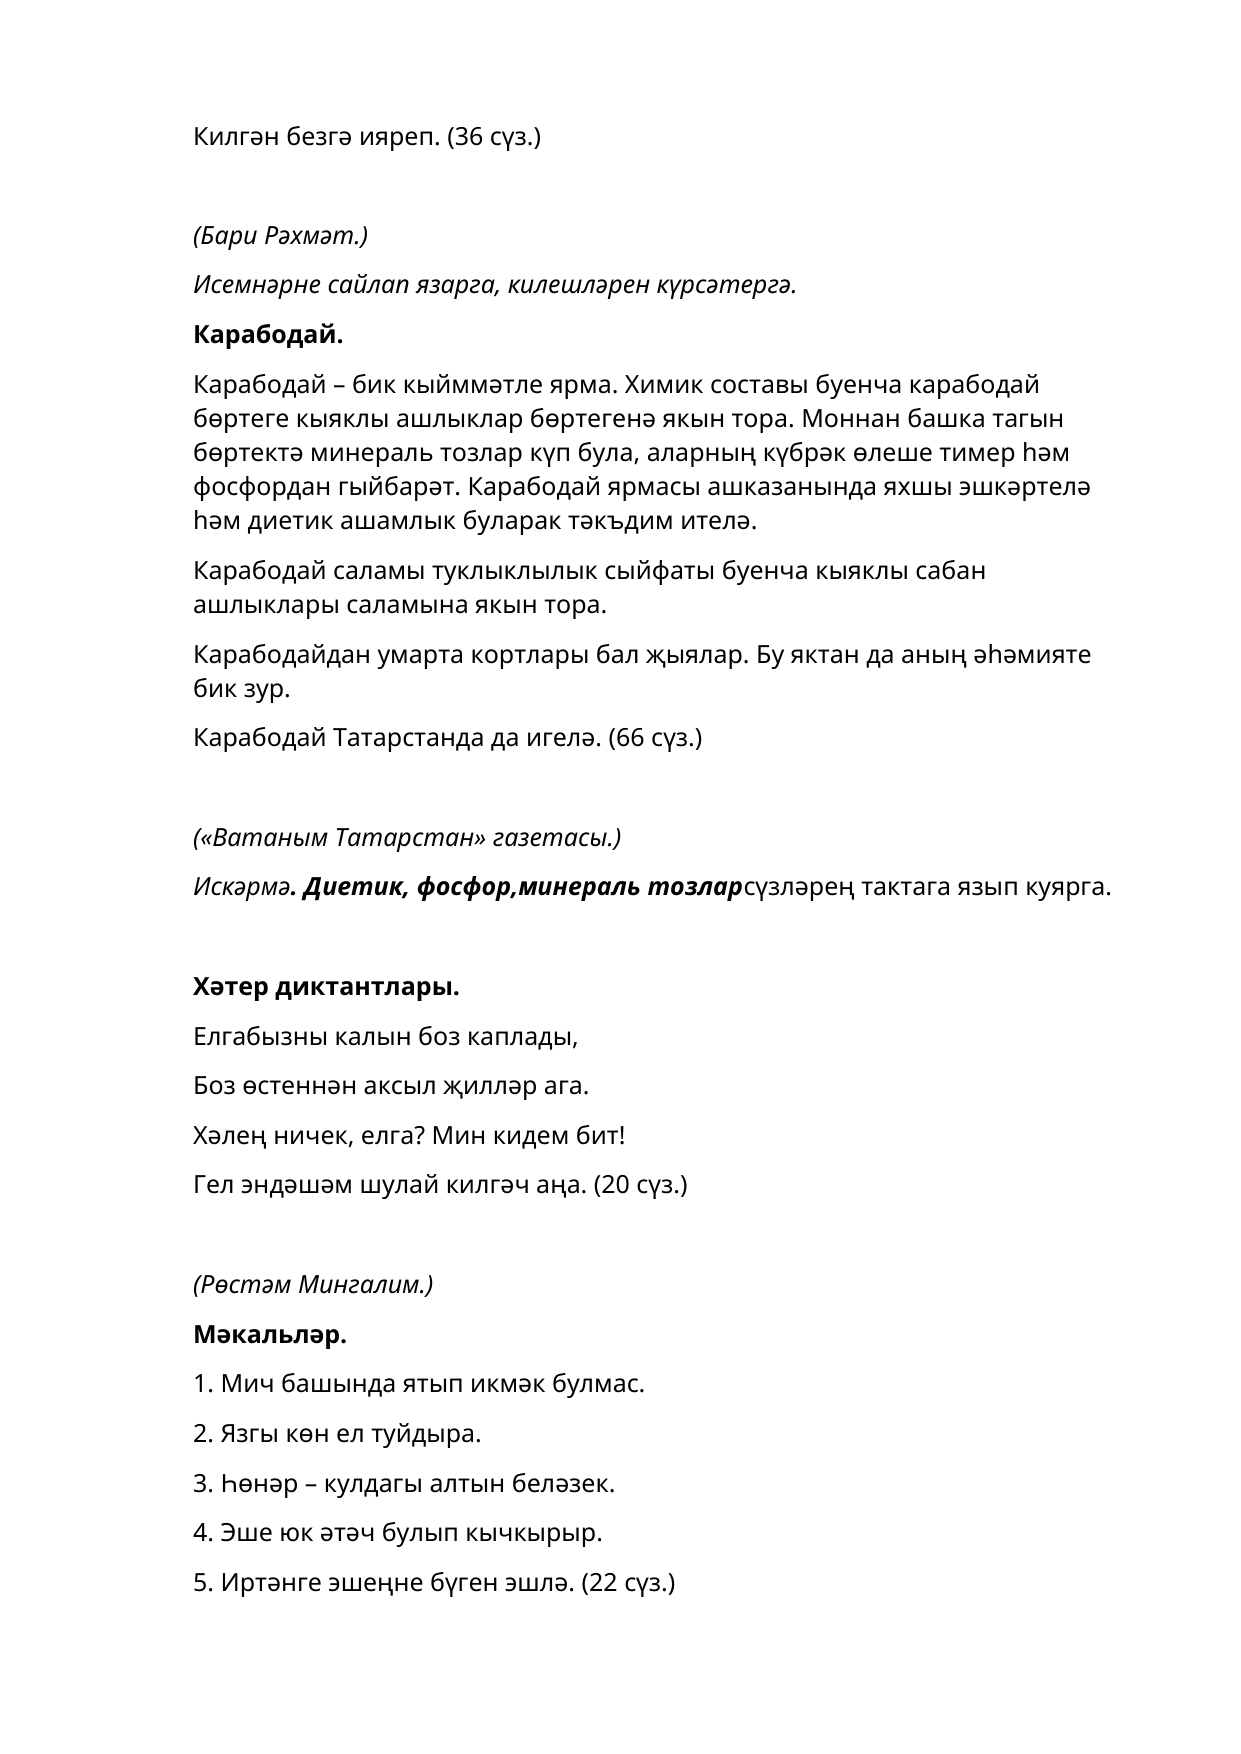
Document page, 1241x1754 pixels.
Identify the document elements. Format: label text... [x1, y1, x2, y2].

text Карабодай Татарстанда да игелә. (66 сүз.) [193, 720, 1136, 754]
text Карабодайдан умарта кортлары бал җыялар. Бу яктан да аның әһәмияте бик зур. [193, 636, 1136, 704]
text Исемнәрне сайлап язарга, килешләрен күрсәтергә. [193, 267, 1136, 301]
text Искәрмә. Диетик, фосфор,минераль тозларсүзләрең тактага язып куярга. [193, 869, 1136, 903]
text Хәлең ничек, елга? Мин кидем бит! [193, 1117, 1136, 1152]
text («Ватаным Татарстан» газетасы.) [193, 819, 1136, 853]
text Мәкальләр. [193, 1316, 1136, 1350]
text 3. Һөнәр – кулдагы алтын беләзек. [193, 1465, 1136, 1499]
text Карабодай. [193, 317, 1136, 351]
text Боз өстеннән аксыл җилләр ага. [193, 1068, 1136, 1102]
text 4. Эше юк әтәч булып кычкырыр. [193, 1515, 1136, 1549]
text 5. Иртәнге эшеңне бүген эшлә. (22 сүз.) [193, 1565, 1136, 1599]
text Карабодай саламы туклыклылык сыйфаты буенча кыяклы сабан ашлыклары саламына якын тора. [193, 552, 1136, 621]
text Килгән безгә ияреп. (36 сүз.) [193, 118, 1136, 152]
text Гел эндәшәм шулай килгәч аңа. (20 сүз.) [193, 1167, 1136, 1201]
text (Бари Рәхмәт.) [193, 217, 1136, 252]
text Карабодай – бик кыйммәтле ярма. Химик составы буенча карабодай бөртеге кыяклы ашлыклар бөртегенә якын тора. Моннан башка тагын бөртектә минераль тозлар күп була, аларның күбрәк өлеше тимер һәм фосфордан гыйбарәт. Карабодай ярмасы ашказанында яхшы эшкәртелә һәм диетик ашамлык буларак тәкъдим ителә. [193, 367, 1136, 537]
text 2. Язгы көн ел туйдыра. [193, 1416, 1136, 1450]
text 1. Мич башында ятып икмәк булмас. [193, 1366, 1136, 1400]
text Елгабызны калын боз каплады, [193, 1018, 1136, 1052]
text Хәтер диктантлары. [193, 968, 1136, 1002]
text (Рөстәм Мингалим.) [193, 1267, 1136, 1301]
